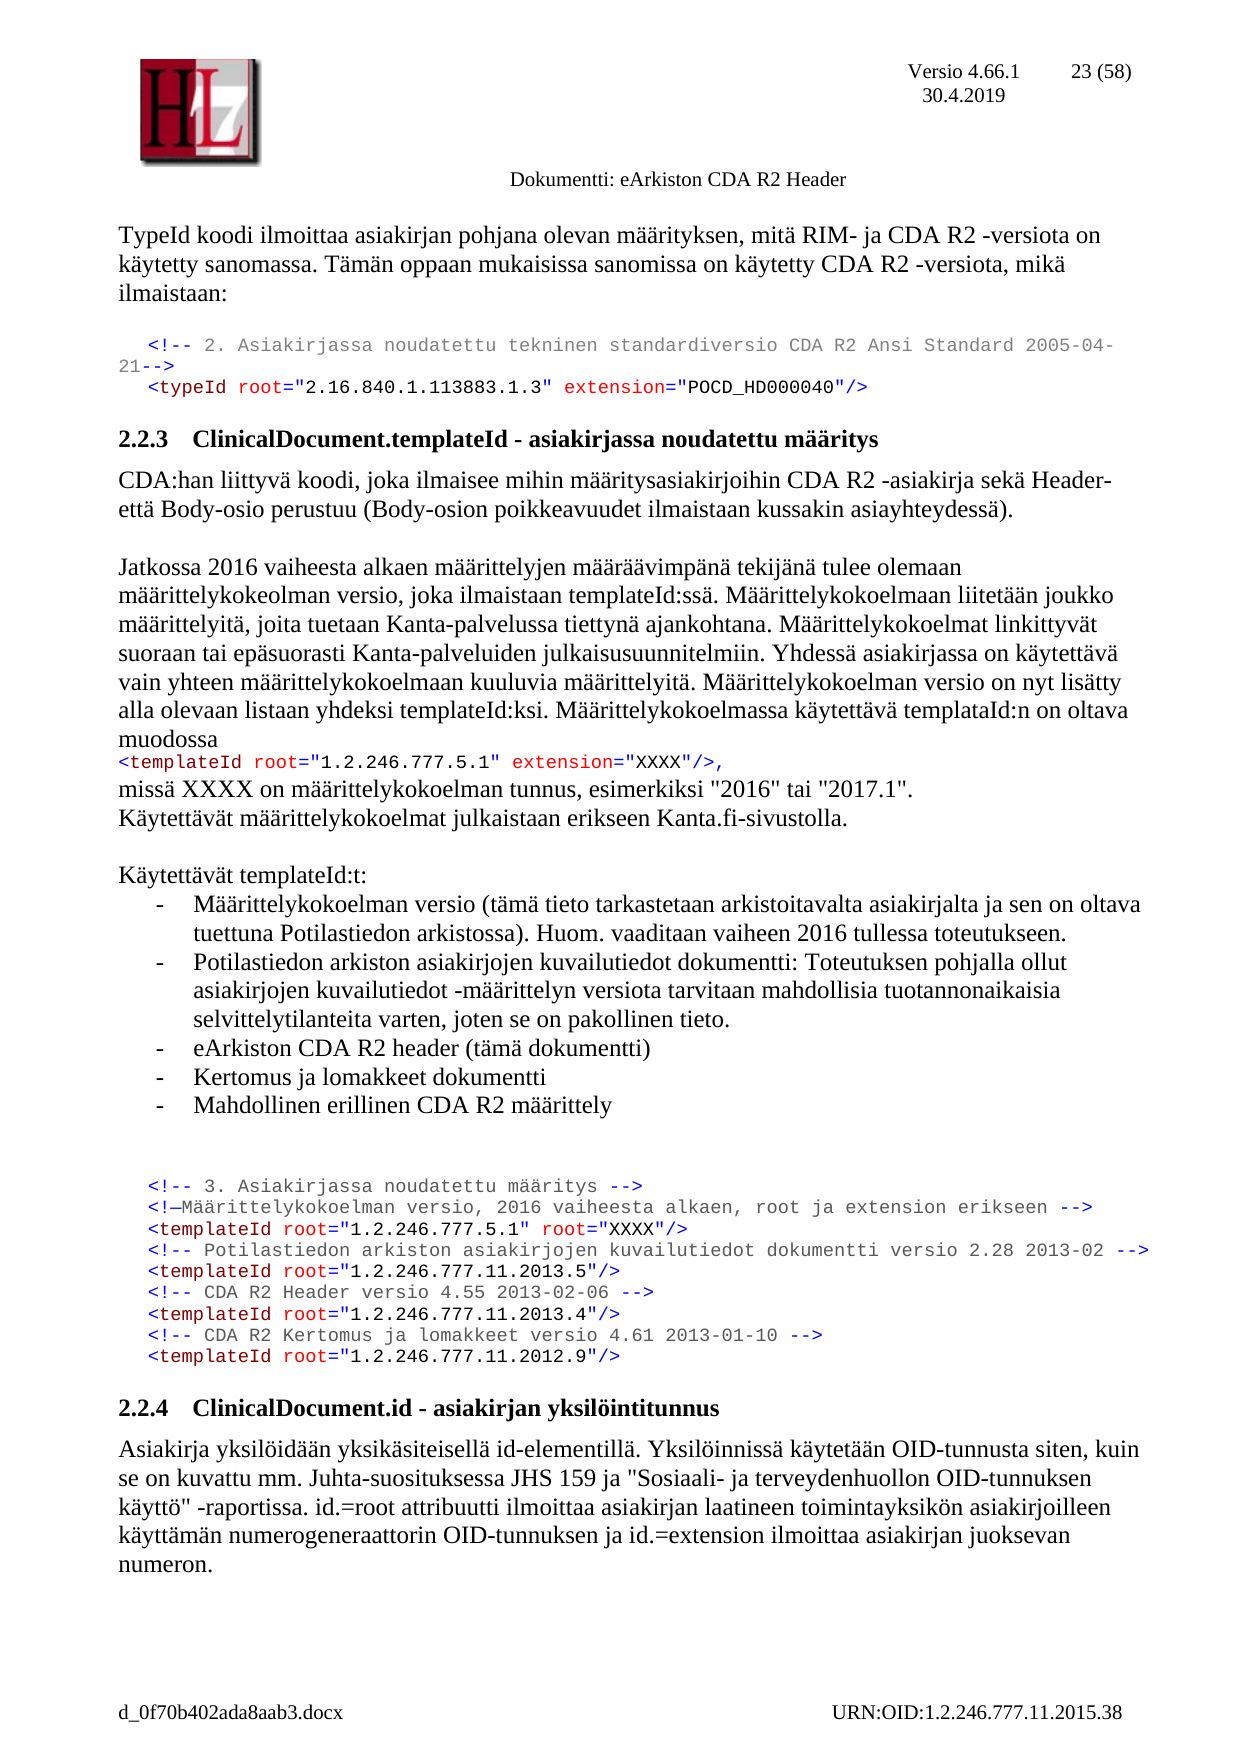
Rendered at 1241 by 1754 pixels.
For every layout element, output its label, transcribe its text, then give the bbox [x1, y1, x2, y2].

text <templateId root="1.2.246.777.5.1" extension="XXXX"/>, [118, 753, 1152, 774]
text <!-- CDA R2 Kertomus ja lomakkeet versio 4.61 2013-01-10 --> [118, 1326, 1152, 1347]
text <templateId root="1.2.246.777.11.2012.9"/> [118, 1347, 1152, 1368]
text <!—Määrittelykokoelman versio, 2016 vaiheesta alkaen, root ja extension erikseen --> [118, 1198, 1152, 1219]
list Määrittelykokoelman versio (tämä tieto tarkastetaan arkistoitavalta asiakirjalta ja sen on oltava tuettuna Potilastiedon arkistossa). Huom. vaaditaan vaiheen 2016 tullessa toteutukseen. [156, 889, 1152, 947]
text <!-- 3. Asiakirjassa noudatettu määritys --> [118, 1177, 1152, 1198]
text <!-- CDA R2 Header versio 4.55 2013-02-06 --> [118, 1283, 1152, 1304]
subtitle ClinicalDocument.id - asiakirjan yksilöintitunnus [118, 1393, 1152, 1422]
text TypeId koodi ilmoittaa asiakirjan pohjana olevan määrityksen, mitä RIM- ja CDA R2 -versiota on käytetty sanomassa. Tämän oppaan mukaisissa sanomissa on käytetty CDA R2 -versiota, mikä ilmaistaan: [118, 221, 1152, 307]
picture [140, 59, 263, 167]
text <templateId root="1.2.246.777.11.2013.5"/> [118, 1262, 1152, 1283]
text <templateId root="1.2.246.777.11.2013.4"/> [118, 1304, 1152, 1326]
text Asiakirja yksilöidään yksikäsiteisellä id-elementillä. Yksilöinnissä käytetään OID-tunnusta siten, kuin se on kuvattu mm. Juhta-suosituksessa JHS 159 ja "Sosiaali- ja terveydenhuollon OID-tunnuksen käyttö" -raportissa. id.=root attribuutti ilmoittaa asiakirjan laatineen toimintayksikön asiakirjoilleen käyttämän numerogeneraattorin OID-tunnuksen ja id.=extension ilmoittaa asiakirjan juoksevan numeron. [118, 1434, 1152, 1578]
text <!-- 2. Asiakirjassa noudatettu tekninen standardiversio CDA R2 Ansi Standard 2005-04-21--> [118, 336, 1152, 378]
text missä XXXX on määrittelykokoelman tunnus, esimerkiksi "2016" tai "2017.1". Käytettävät määrittelykokoelmat julkaistaan erikseen Kanta.fi-sivustolla. [118, 774, 1152, 832]
text CDA:han liittyvä koodi, joka ilmaisee mihin määritysasiakirjoihin CDA R2 -asiakirja sekä Header- että Body-osio perustuu (Body-osion poikkeavuudet ilmaistaan kussakin asiayhteydessä). [118, 466, 1152, 523]
text <templateId root="1.2.246.777.5.1" root="XXXX"/> [118, 1219, 1152, 1241]
list Kertomus ja lomakkeet dokumentti [156, 1062, 1152, 1091]
text Käytettävät templateId:t: [118, 861, 1152, 889]
text <!-- Potilastiedon arkiston asiakirjojen kuvailutiedot dokumentti versio 2.28 2013-02 --> [118, 1241, 1152, 1262]
list Potilastiedon arkiston asiakirjojen kuvailutiedot dokumentti: Toteutuksen pohjalla ollut asiakirjojen kuvailutiedot -määrittelyn versiota tarvitaan mahdollisia tuotannonaikaisia selvittelytilanteita varten, joten se on pakollinen tieto. [156, 947, 1152, 1033]
subtitle ClinicalDocument.templateId - asiakirjassa noudatettu määritys [118, 424, 1152, 453]
list Mahdollinen erillinen CDA R2 määrittely [156, 1091, 1152, 1119]
text Jatkossa 2016 vaiheesta alkaen määrittelyjen määräävimpänä tekijänä tulee olemaan määrittelykokeolman versio, joka ilmaistaan templateId:ssä. Määrittelykokoelmaan liitetään joukko määrittelyitä, joita tuetaan Kanta-palvelussa tiettynä ajankohtana. Määrittelykokoelmat linkittyvät suoraan tai epäsuorasti Kanta-palveluiden julkaisusuunnitelmiin. Yhdessä asiakirjassa on käytettävä vain yhteen määrittelykokoelmaan kuuluvia määrittelyitä. Määrittelykokoelman versio on nyt lisätty alla olevaan listaan yhdeksi templateId:ksi. Määrittelykokoelmassa käytettävä templataId:n on oltava muodossa [118, 552, 1152, 753]
text <typeId root="2.16.840.1.113883.1.3" extension="POCD_HD000040"/> [118, 378, 1152, 399]
list eArkiston CDA R2 header (tämä dokumentti) [156, 1033, 1152, 1062]
